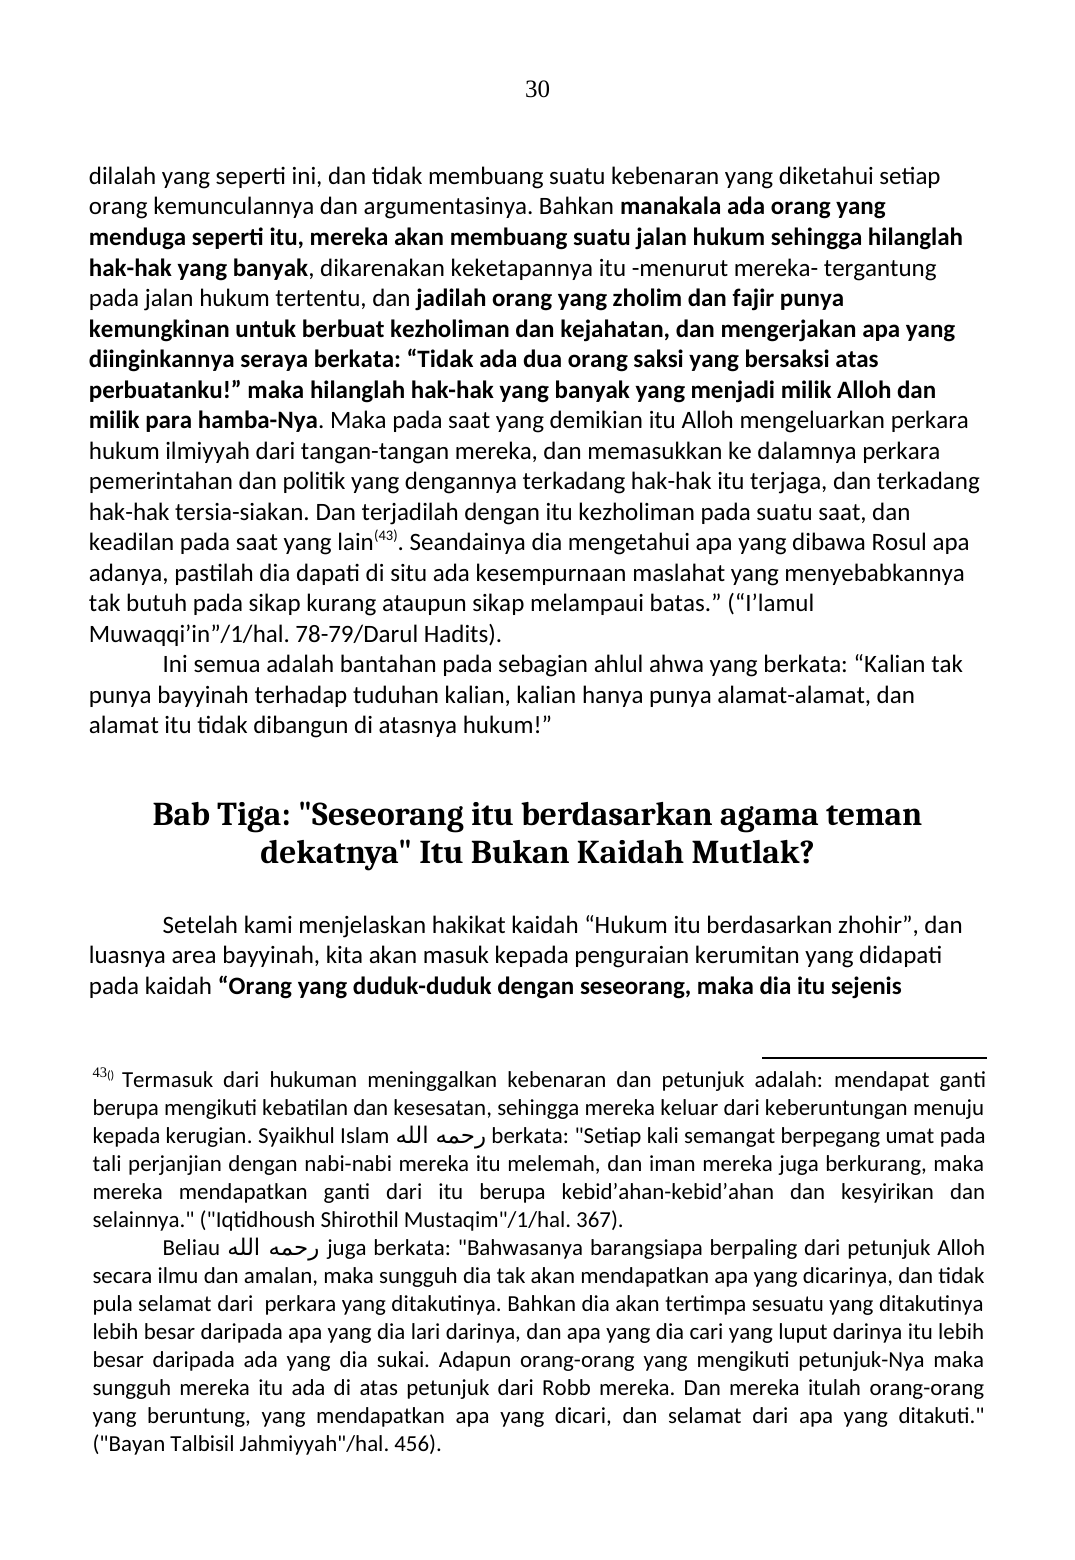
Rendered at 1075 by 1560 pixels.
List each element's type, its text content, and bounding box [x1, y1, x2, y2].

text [89, 160, 986, 648]
title Bab Tiga: "Seseorang itu berdasarkan agama teman dekatnya" Itu Bukan Kaidah Mutlak? [89, 796, 986, 872]
text Setelah kami menjelaskan hakikat kaidah “Hukum itu berdasarkan zhohir”, dan luasnya area bayyinah, kita akan masuk kepada penguraian kerumitan yang didapati pada kaidah “Orang yang duduk-duduk dengan seseorang, maka dia itu sejenis dengannya”, “Sahabat itu akan menarik sahabatnya untuk menjadi sejenis dengannya,” dan “Burung itu hinggap pada yang sejenis dengannya.” [89, 909, 986, 1001]
text Ini semua adalah bantahan pada sebagian ahlul ahwa yang berkata: “Kalian tak punya bayyinah terhadap tuduhan kalian, kalian hanya punya alamat-alamat, dan alamat itu tidak dibangun di atasnya hukum!” [89, 648, 986, 740]
